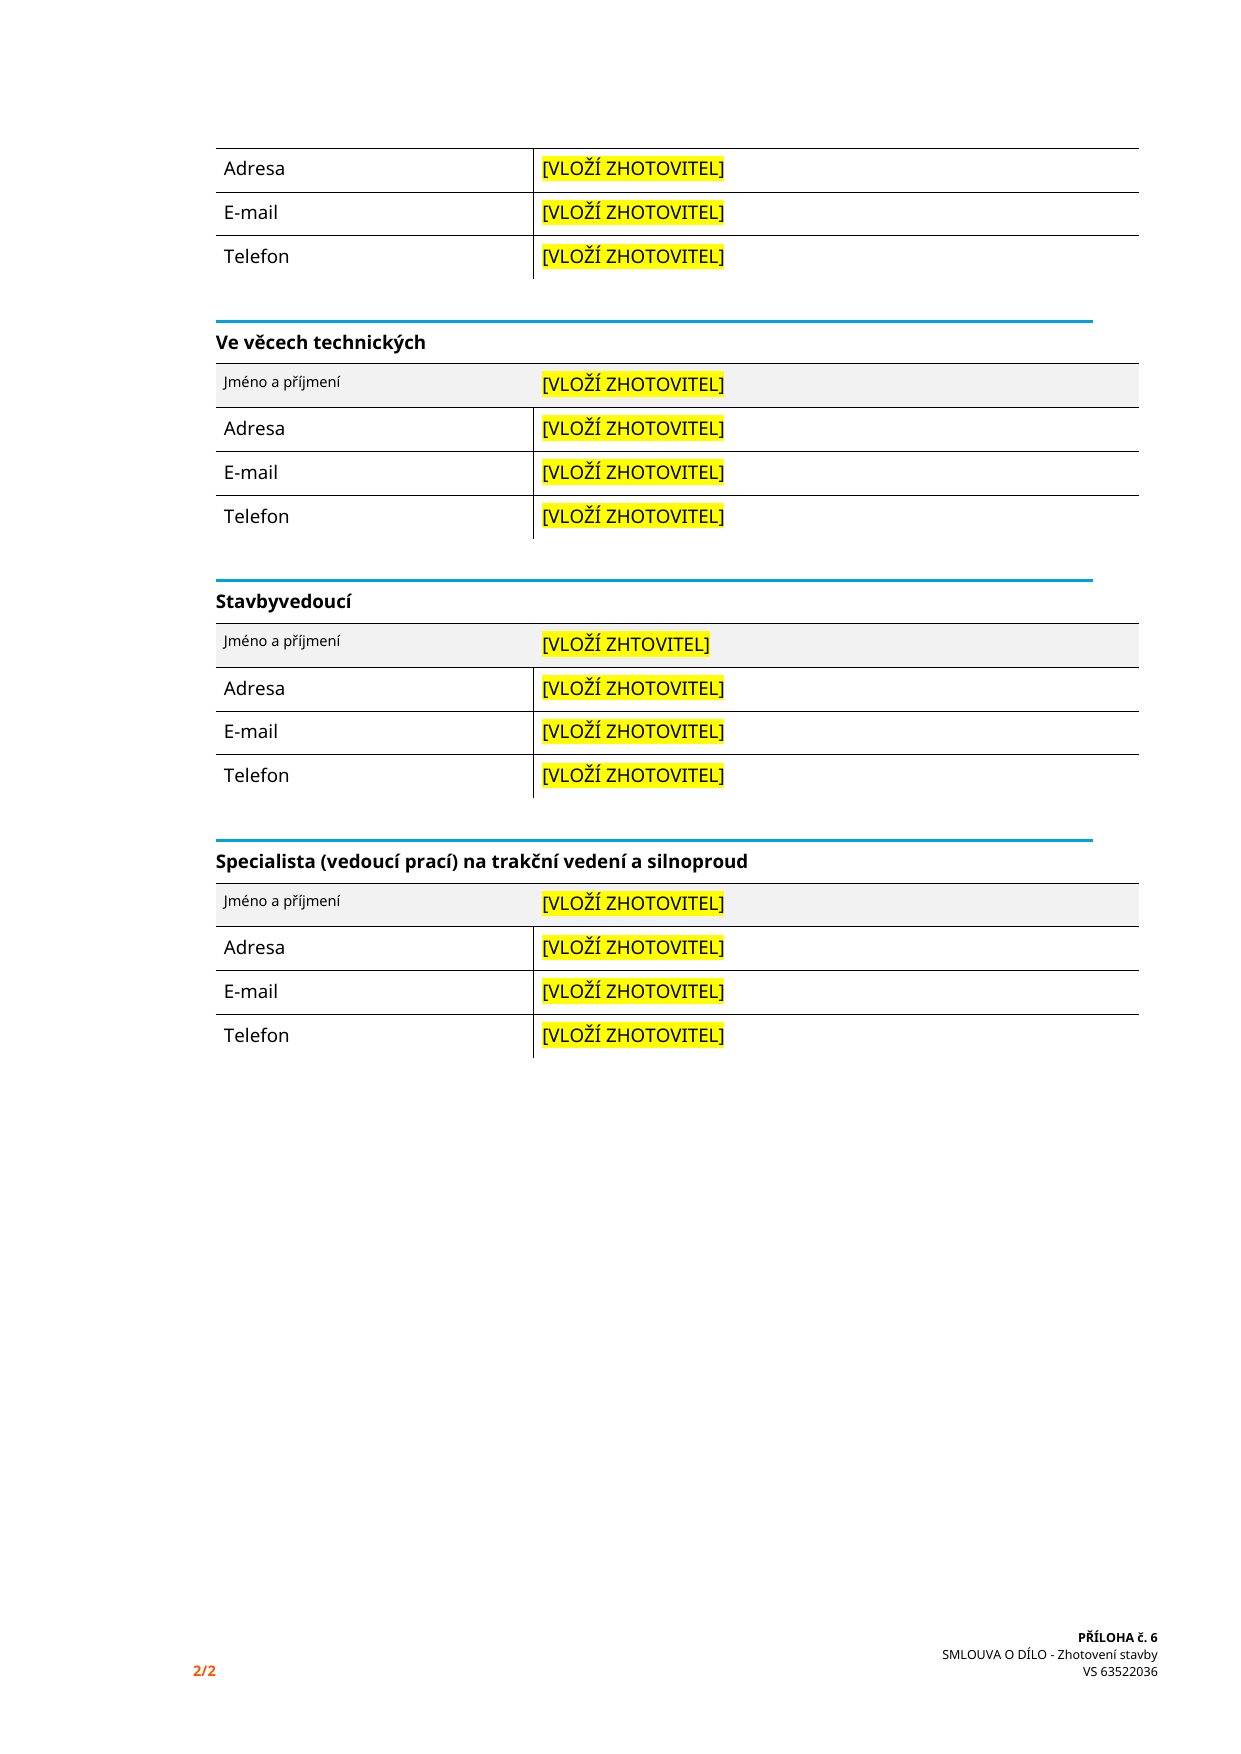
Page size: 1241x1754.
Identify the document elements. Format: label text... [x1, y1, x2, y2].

table_header Jméno a příjmení [216, 884, 534, 926]
table_cell E-mail [216, 712, 533, 754]
table_cell Telefon [216, 755, 533, 798]
table_cell Telefon [216, 496, 533, 539]
table_cell Adresa [216, 149, 533, 191]
table_cell Adresa [216, 408, 533, 451]
table_cell [VLOŽÍ ZHOTOVITEL] [534, 668, 1139, 711]
table_cell [VLOŽÍ ZHOTOVITEL] [534, 452, 1139, 495]
table_cell [VLOŽÍ ZHOTOVITEL] [534, 408, 1139, 451]
table_cell [VLOŽÍ ZHOTOVITEL] [534, 236, 1139, 279]
text Ve věcech technických [216, 323, 1093, 354]
table_cell [VLOŽÍ ZHOTOVITEL] [534, 971, 1139, 1014]
table_cell [VLOŽÍ ZHOTOVITEL] [534, 496, 1139, 539]
table_header Jméno a příjmení [216, 364, 534, 407]
text Specialista (vedoucí prací) na trakční vedení a silnoproud [216, 842, 1093, 874]
text Stavbyvedoucí [216, 582, 1093, 614]
table_cell [VLOŽÍ ZHOTOVITEL] [534, 927, 1139, 970]
table_cell [VLOŽÍ ZHOTOVITEL] [534, 193, 1139, 235]
table_header [VLOŽÍ ZHOTOVITEL] [534, 364, 1139, 407]
table_cell Telefon [216, 236, 533, 279]
table_cell Telefon [216, 1015, 533, 1058]
table_cell [VLOŽÍ ZHOTOVITEL] [534, 1015, 1139, 1058]
table_cell E-mail [216, 193, 533, 235]
table_header [VLOŽÍ ZHOTOVITEL] [534, 884, 1139, 926]
table_cell E-mail [216, 971, 533, 1014]
table_header [VLOŽÍ ZHTOVITEL] [534, 624, 1139, 667]
table_header Jméno a příjmení [216, 624, 534, 667]
table_cell Adresa [216, 927, 533, 970]
table_cell E-mail [216, 452, 533, 495]
table_cell [VLOŽÍ ZHOTOVITEL] [534, 149, 1139, 191]
table_cell [VLOŽÍ ZHOTOVITEL] [534, 755, 1139, 798]
table_cell Adresa [216, 668, 533, 711]
table_cell [VLOŽÍ ZHOTOVITEL] [534, 712, 1139, 754]
